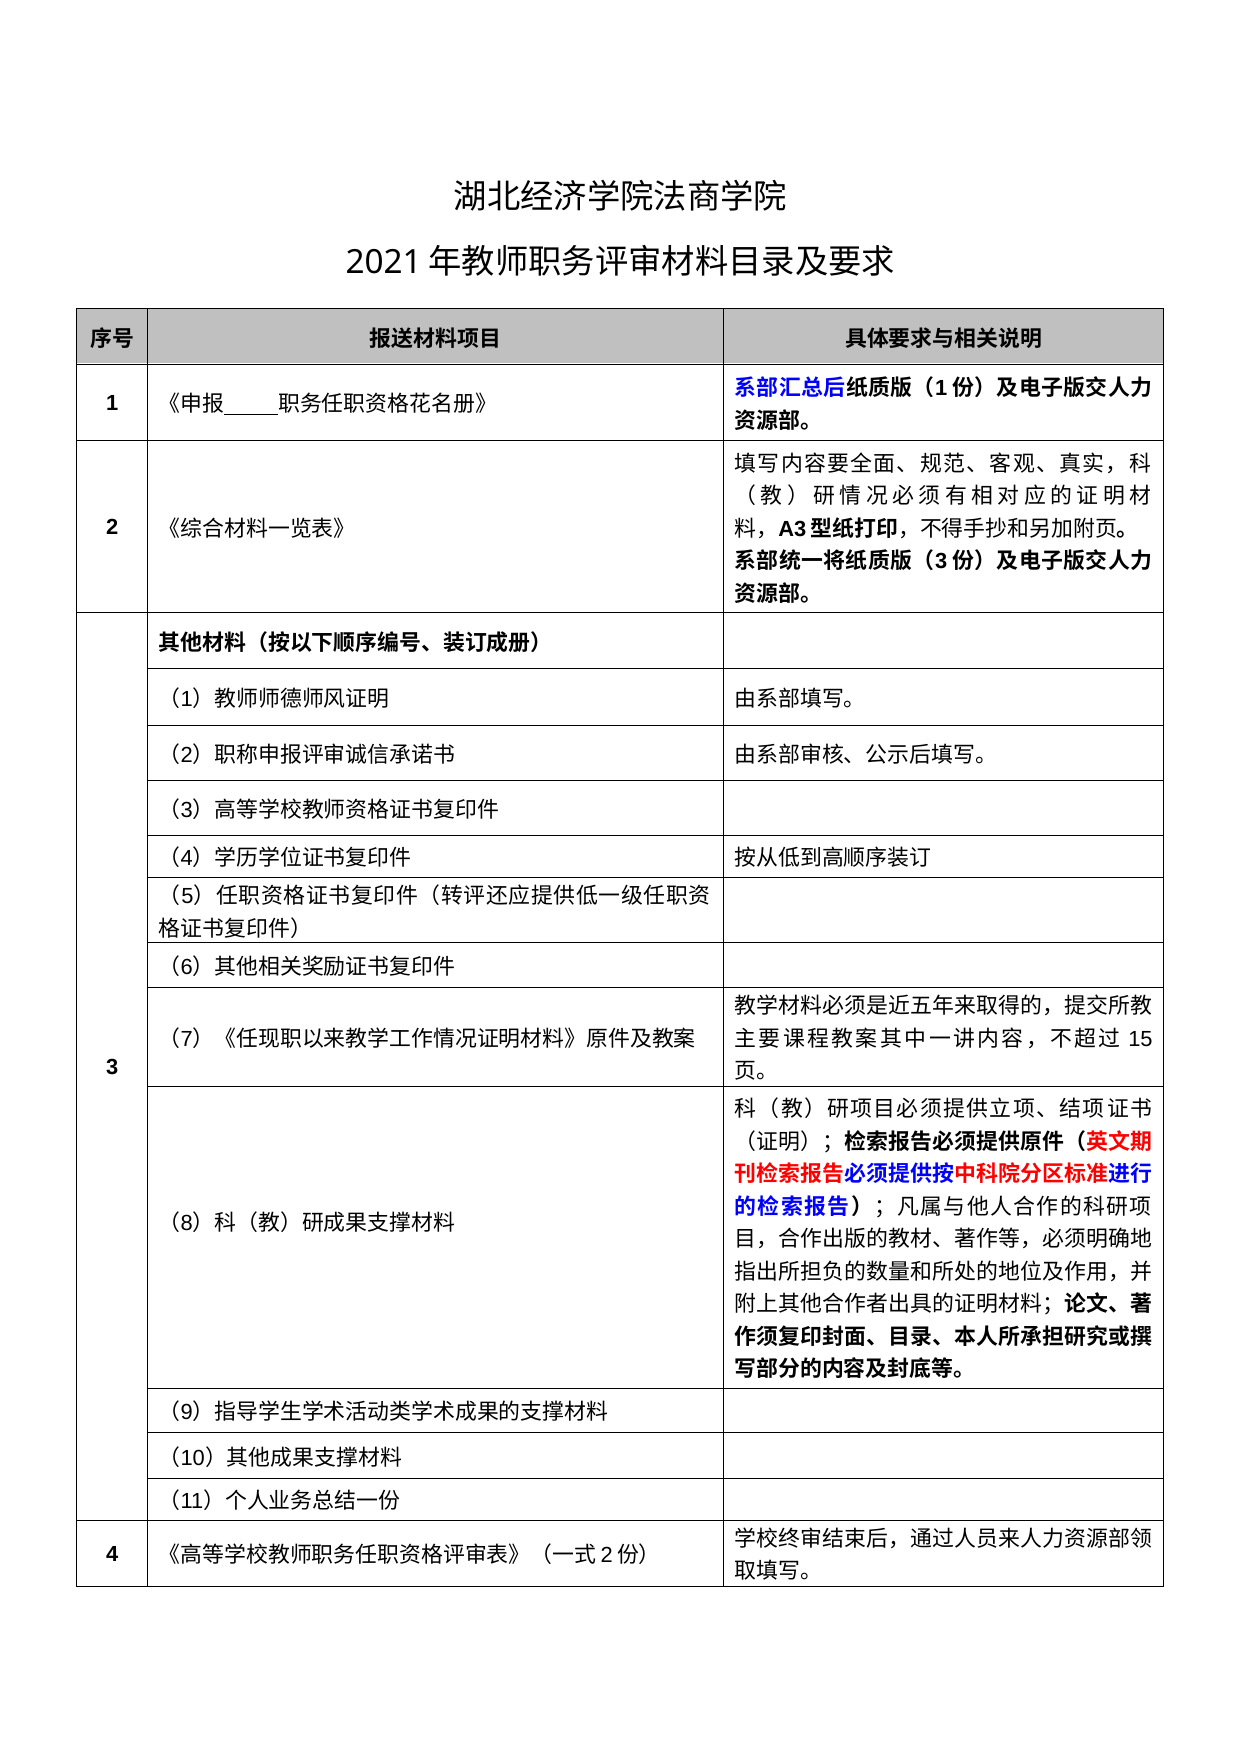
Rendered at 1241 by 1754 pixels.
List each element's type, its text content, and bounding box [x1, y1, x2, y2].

table_cell 科（教）研项目必须提供立项、结项证书（证明）；检索报告必须提供原件（英文期刊检索报告必须提供按中科院分区标准进行的检索报告）；凡属与他人合作的科研项目，合作出版的教材、著作等，必须明确地指出所担负的数量和所处的地位及作用，并附上其他合作者出具的证明材料；论文、著作须复印封面、目录、本人所承担研究或撰写部分的内容及封底等。 [724, 1087, 1163, 1388]
table_cell [724, 1433, 1163, 1478]
table_cell 《高等学校教师职务任职资格评审表》（一式2份） [148, 1521, 723, 1586]
table_cell （10）其他成果支撑材料 [148, 1433, 723, 1478]
table_header 具体要求与相关说明 [724, 309, 1163, 363]
table_cell （4）学历学位证书复印件 [148, 836, 723, 877]
table_cell （9）指导学生学术活动类学术成果的支撑材料 [148, 1389, 723, 1432]
table_cell 由系部审核、公示后填写。 [724, 726, 1163, 779]
table_cell 按从低到高顺序装订 [724, 836, 1163, 877]
table_cell 4 [77, 1521, 147, 1586]
table_cell （3）高等学校教师资格证书复印件 [148, 781, 723, 835]
table_cell [724, 781, 1163, 835]
table_cell 3 [77, 613, 147, 1519]
table_cell [724, 1389, 1163, 1432]
table_cell （1）教师师德师风证明 [148, 669, 723, 724]
table_cell [724, 613, 1163, 667]
table_cell 系部汇总后纸质版（1份）及电子版交人力资源部。 [724, 365, 1163, 440]
table_header 报送材料项目 [148, 309, 723, 363]
table_cell 《综合材料一览表》 [148, 441, 723, 612]
table_cell 《申报 职务任职资格花名册》 [148, 365, 723, 440]
table_cell （11）个人业务总结一份 [148, 1479, 723, 1519]
table_cell 由系部填写。 [724, 669, 1163, 724]
table_cell 2 [77, 441, 147, 612]
table_cell （5）任职资格证书复印件（转评还应提供低一级任职资格证书复印件） [148, 878, 723, 942]
text 2021年教师职务评审材料目录及要求 [187, 227, 1053, 292]
table_cell 填写内容要全面、规范、客观、真实，科（教）研情况必须有相对应的证明材料，A3型纸打印，不得手抄和另加附页。 系部统一将纸质版（3份）及电子版交人力资源部。 [724, 441, 1163, 612]
table_cell [724, 878, 1163, 942]
table_cell （6）其他相关奖励证书复印件 [148, 943, 723, 987]
table_cell 1 [77, 365, 147, 440]
table_header 序号 [77, 309, 147, 363]
table_cell （2）职称申报评审诚信承诺书 [148, 726, 723, 779]
table_cell [724, 943, 1163, 987]
text 湖北经济学院法商学院 [187, 162, 1053, 227]
table_cell （8）科（教）研成果支撑材料 [148, 1087, 723, 1388]
table_cell 学校终审结束后，通过人员来人力资源部领取填写。 [724, 1521, 1163, 1586]
table_cell 教学材料必须是近五年来取得的，提交所教主要课程教案其中一讲内容，不超过15页。 [724, 988, 1163, 1086]
table_cell 其他材料（按以下顺序编号、装订成册） [148, 613, 723, 667]
table_cell [724, 1479, 1163, 1519]
table_cell （7）《任现职以来教学工作情况证明材料》原件及教案 [148, 988, 723, 1086]
